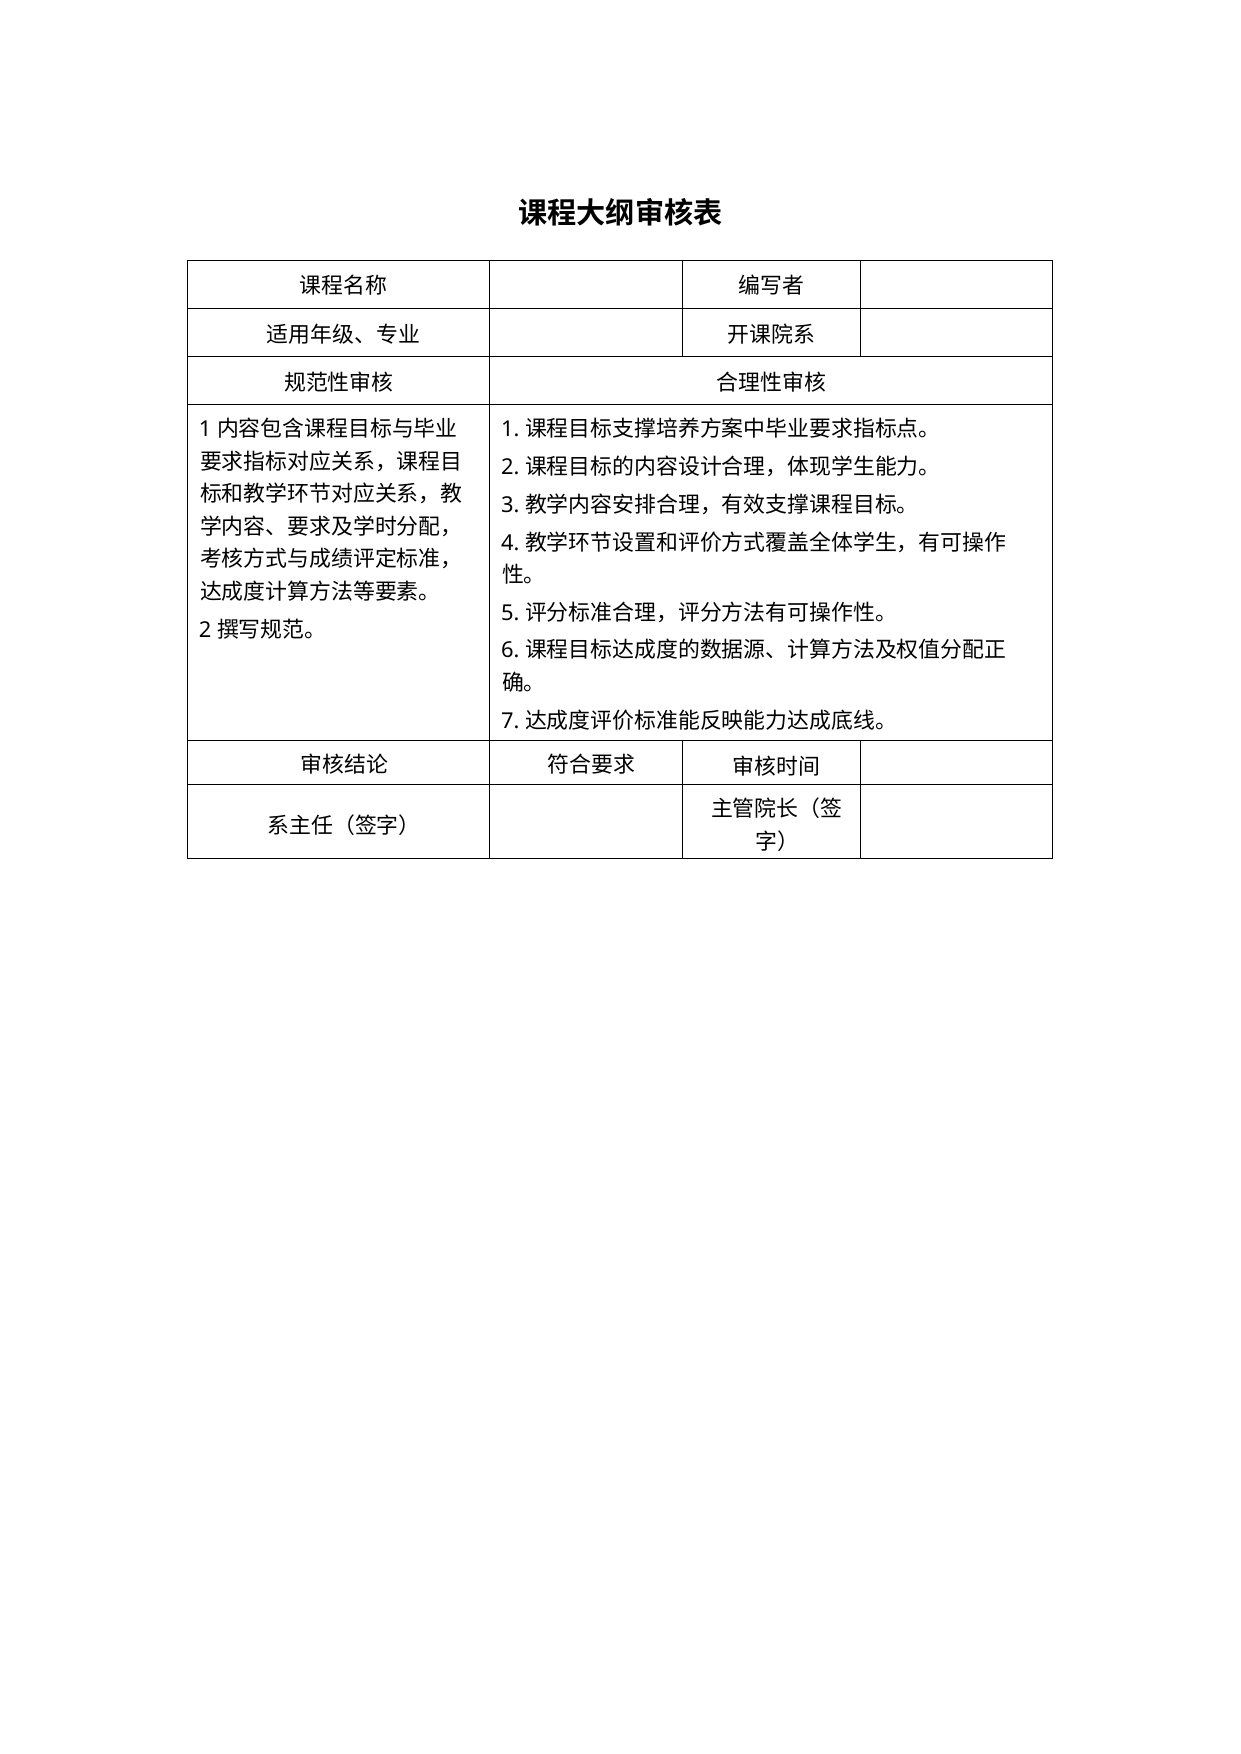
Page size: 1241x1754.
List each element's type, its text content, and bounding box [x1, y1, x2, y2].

text 课程大纲审核表 [187, 178, 1053, 243]
table_cell 主管院长（签字） [683, 785, 860, 858]
table_cell 开课院系 [683, 309, 860, 356]
table_header 编写者 [683, 261, 860, 308]
table_cell [861, 309, 1052, 356]
table_cell 适用年级、专业 [188, 309, 489, 356]
table_cell 1 内容包含课程目标与毕业要求指标对应关系，课程目标和教学环节对应关系，教学内容、要求及学时分配，考核方式与成绩评定标准，达成度计算方法等要素。 2 撰写规范。 [188, 405, 489, 740]
table_cell 符合要求 [490, 741, 682, 784]
table_header [490, 261, 682, 308]
table_cell 审核结论 [188, 741, 489, 784]
table_cell [490, 785, 682, 858]
table_cell 系主任（签字） [188, 785, 489, 858]
table_header [861, 261, 1052, 308]
table_cell 审核时间 [683, 741, 860, 784]
table_cell [861, 741, 1052, 784]
table_cell [490, 309, 682, 356]
table_cell 规范性审核 [188, 357, 489, 404]
table_header 课程名称 [188, 261, 489, 308]
table_cell [861, 785, 1052, 858]
table_cell 合理性审核 [490, 357, 1052, 404]
table_cell 1. 课程目标支撑培养方案中毕业要求指标点。 2. 课程目标的内容设计合理，体现学生能力。 3. 教学内容安排合理，有效支撑课程目标。 4. 教学环节设置和评价方式覆盖全体学生，有可操作性。 5. 评分标准合理，评分方法有可操作性。 6. 课程目标达成度的数据源、计算方法及权值分配正确。 7. 达成度评价标准能反映能力达成底线。 [490, 405, 1052, 740]
